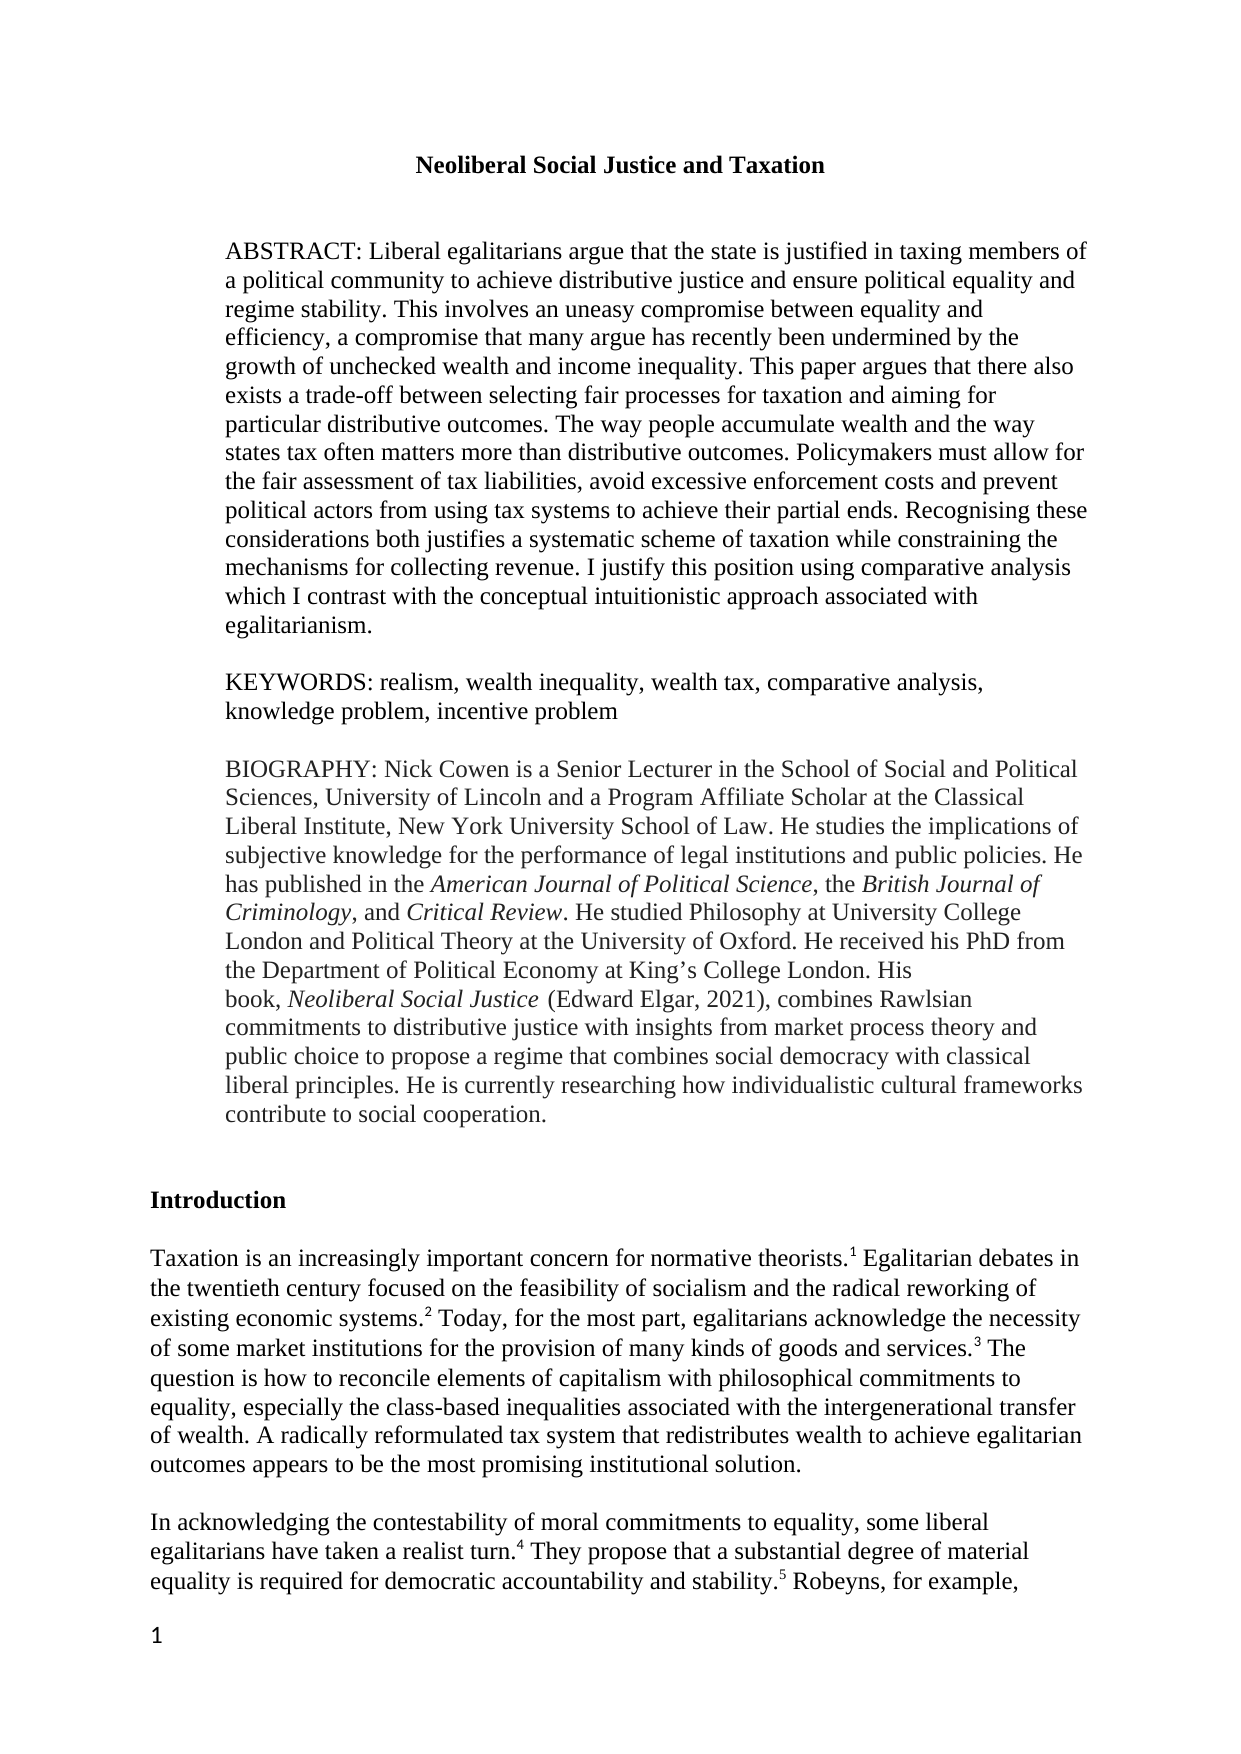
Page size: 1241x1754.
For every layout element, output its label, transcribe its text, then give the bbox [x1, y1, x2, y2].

subtitle Introduction [150, 1185, 1090, 1214]
text Neoliberal Social Justice and Taxation [150, 150, 1090, 179]
text BIOGRAPHY: Nick Cowen is a Senior Lecturer in the School of Social and Political Sciences, University of Lincoln and a Program Affiliate Scholar at the Classical Liberal Institute, New York University School of Law. He studies the implications of subjective knowledge for the performance of legal institutions and public policies. He has published in the American Journal of Political Science, the British Journal of Criminology, and Critical Review. He studied Philosophy at University College London and Political Theory at the University of Oxford. He received his PhD from the Department of Political Economy at King’s College London. His book, Neoliberal Social Justice (Edward Elgar, 2021), combines Rawlsian commitments to distributive justice with insights from market process theory and public choice to propose a regime that combines social democracy with classical liberal principles. He is currently researching how individualistic cultural frameworks contribute to social cooperation. [225, 754, 1090, 1127]
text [150, 1507, 1090, 1594]
text Taxation is an increasingly important concern for normative theorists. Egalitarian debates in the twentieth century focused on the feasibility of socialism and the radical reworking of existing economic systems. Today, for the most part, egalitarians acknowledge the necessity of some market institutions for the provision of many kinds of goods and services. The question is how to reconcile elements of capitalism with philosophical commitments to equality, especially the class-based inequalities associated with the intergenerational transfer of wealth. A radically reformulated tax system that redistributes wealth to achieve egalitarian outcomes appears to be the most promising institutional solution. [150, 1242, 1090, 1478]
text KEYWORDS: realism, wealth inequality, wealth tax, comparative analysis, knowledge problem, incentive problem [225, 667, 1090, 725]
text ABSTRACT: Liberal egalitarians argue that the state is justified in taxing members of a political community to achieve distributive justice and ensure political equality and regime stability. This involves an uneasy compromise between equality and efficiency, a compromise that many argue has recently been undermined by the growth of unchecked wealth and income inequality. This paper argues that there also exists a trade-off between selecting fair processes for taxation and aiming for particular distributive outcomes. The way people accumulate wealth and the way states tax often matters more than distributive outcomes. Policymakers must allow for the fair assessment of tax liabilities, avoid excessive enforcement costs and prevent political actors from using tax systems to achieve their partial ends. Recognising these considerations both justifies a systematic scheme of taxation while constraining the mechanisms for collecting revenue. I justify this position using comparative analysis which I contrast with the conceptual intuitionistic approach associated with egalitarianism. [225, 236, 1090, 639]
